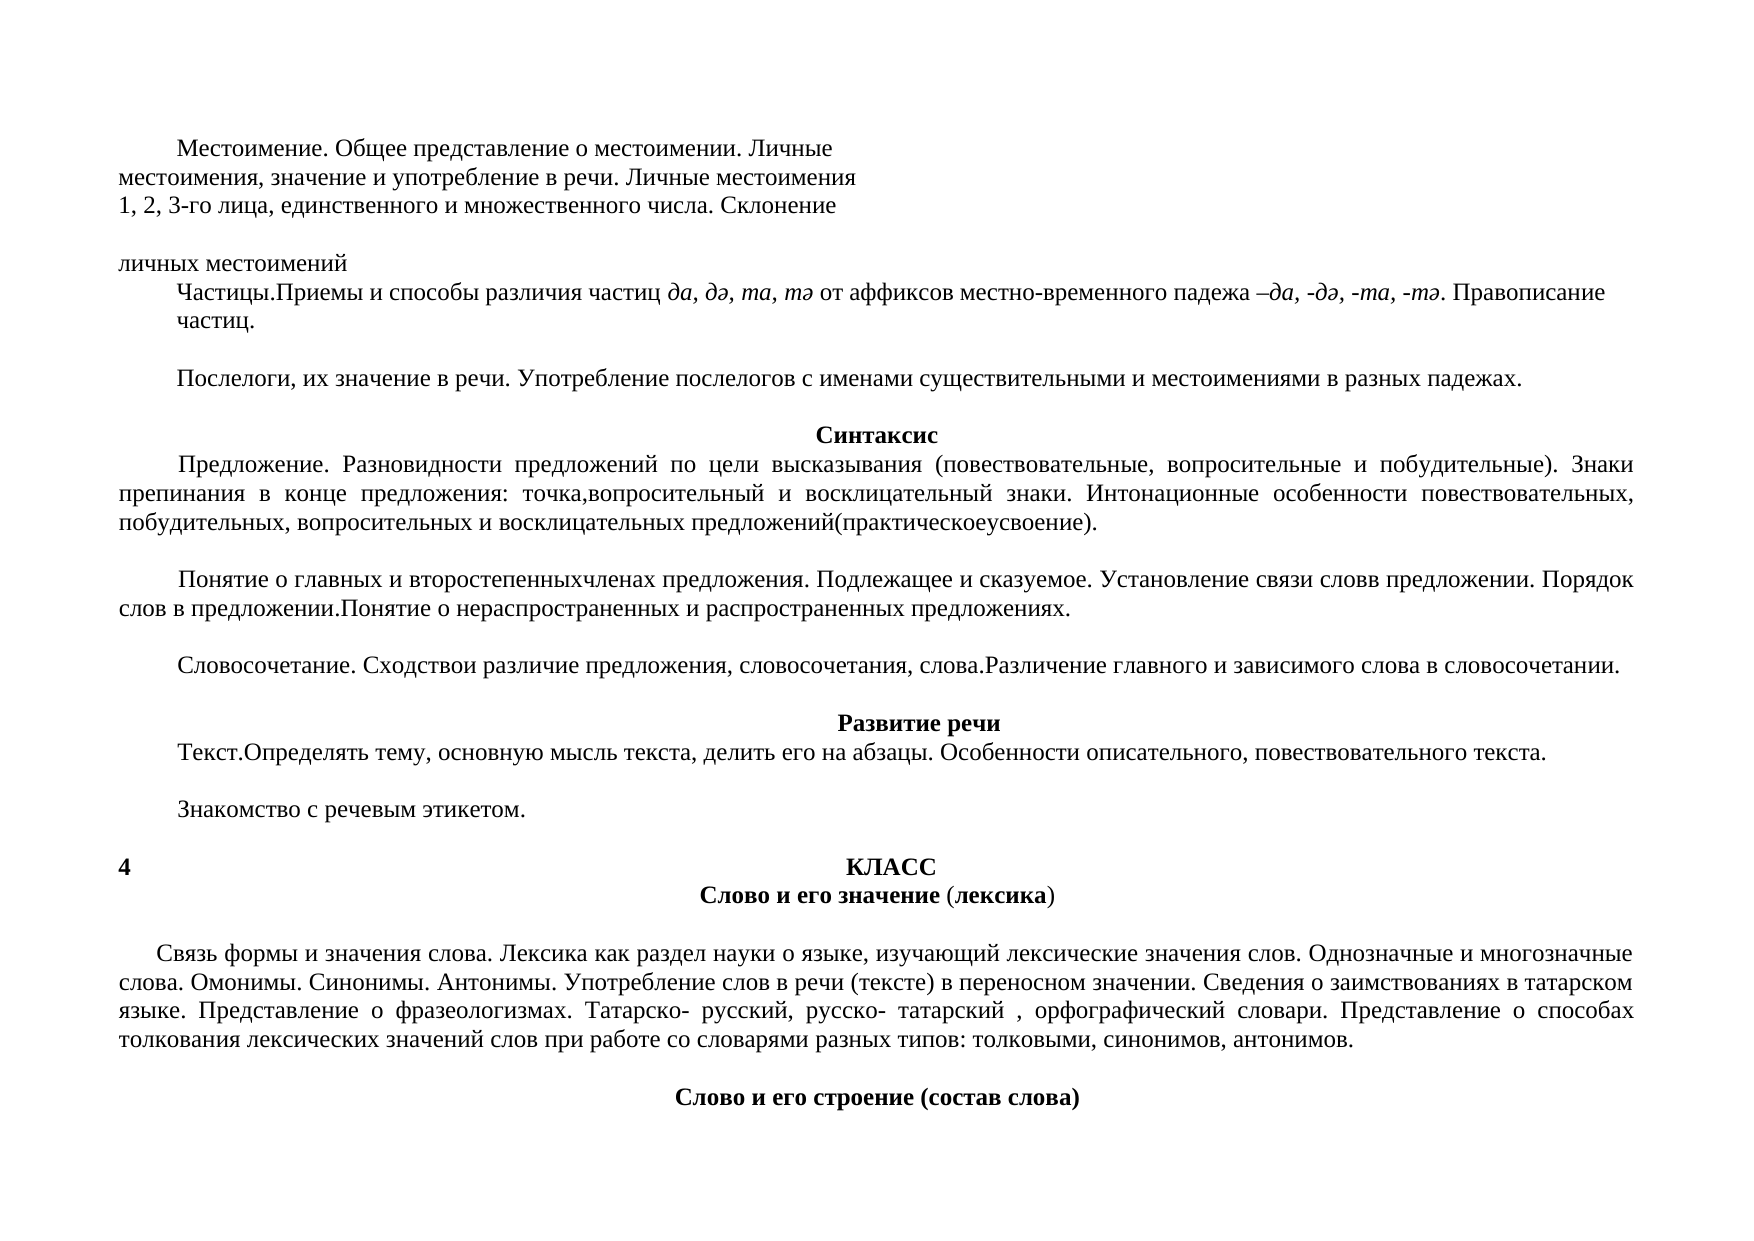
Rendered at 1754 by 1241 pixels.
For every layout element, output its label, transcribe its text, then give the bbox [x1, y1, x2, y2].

text Частицы.Приемы и способы различия частиц да, дә, та, тә от аффиксов местно-временного падежа –да, -дә, -та, -тә. Правописание частиц. [176, 277, 1635, 334]
text Развитие речи [837, 708, 1635, 737]
text Знакомство с речевым этикетом. [177, 794, 1635, 823]
list КЛАСС [118, 852, 1635, 880]
text 1, 2, 3-го лица, единственного и множественного числа. Склонение [118, 190, 1635, 219]
text Послелоги, их значение в речи. Употребление послелогов с именами существительными и местоимениями в разных падежах. [176, 363, 1635, 392]
text Местоимение. Общее представление о местоимении. Личные [176, 133, 1635, 162]
text Слово и его строение (состав слова) [118, 1082, 1636, 1110]
text Словосочетание. Сходствои различие предложения, словосочетания, слова.Различение главного и зависимого слова в словосочетании. [177, 650, 1635, 679]
text Текст.Определять тему, основную мысль текста, делить его на абзацы. Особенности описательного, повествовательного текста. [177, 737, 1635, 765]
text Слово и его значение (лексика) [118, 880, 1636, 909]
text Понятие о главных и второстепенныхчленах предложения. Подлежащее и сказуемое. Установление связи словв предложении. Порядок слов в предложении.Понятие о нераспространенных и распространенных предложениях. [119, 564, 1635, 622]
text Синтаксис [118, 420, 1635, 449]
text Предложение. Разновидности предложений по цели высказывания (повествовательные, вопросительные и побудительные). Знаки препинания в конце предложения: точка,вопросительный и восклицательный знаки. Интонационные особенности повествовательных, побудительных, вопросительных и восклицательных предложений(практическоеусвоение). [119, 449, 1635, 535]
text личных местоимений [118, 248, 1635, 277]
text Связь формы и значения слова. Лексика как раздел науки о языке, изучающий лексические значения слов. Однозначные и многозначные слова. Омонимы. Синонимы. Антонимы. Употребление слов в речи (тексте) в переносном значении. Сведения о заимствованиях в татарском языке. Представление о фразеологизмах. Татарско- русский, русско- татарский , орфографический словари. Представление о способах толкования лексических значений слов при работе со словарями разных типов: толковыми, синонимов, антонимов. [119, 938, 1635, 1053]
text местоимения, значение и употребление в речи. Личные местоимения [118, 162, 1635, 190]
